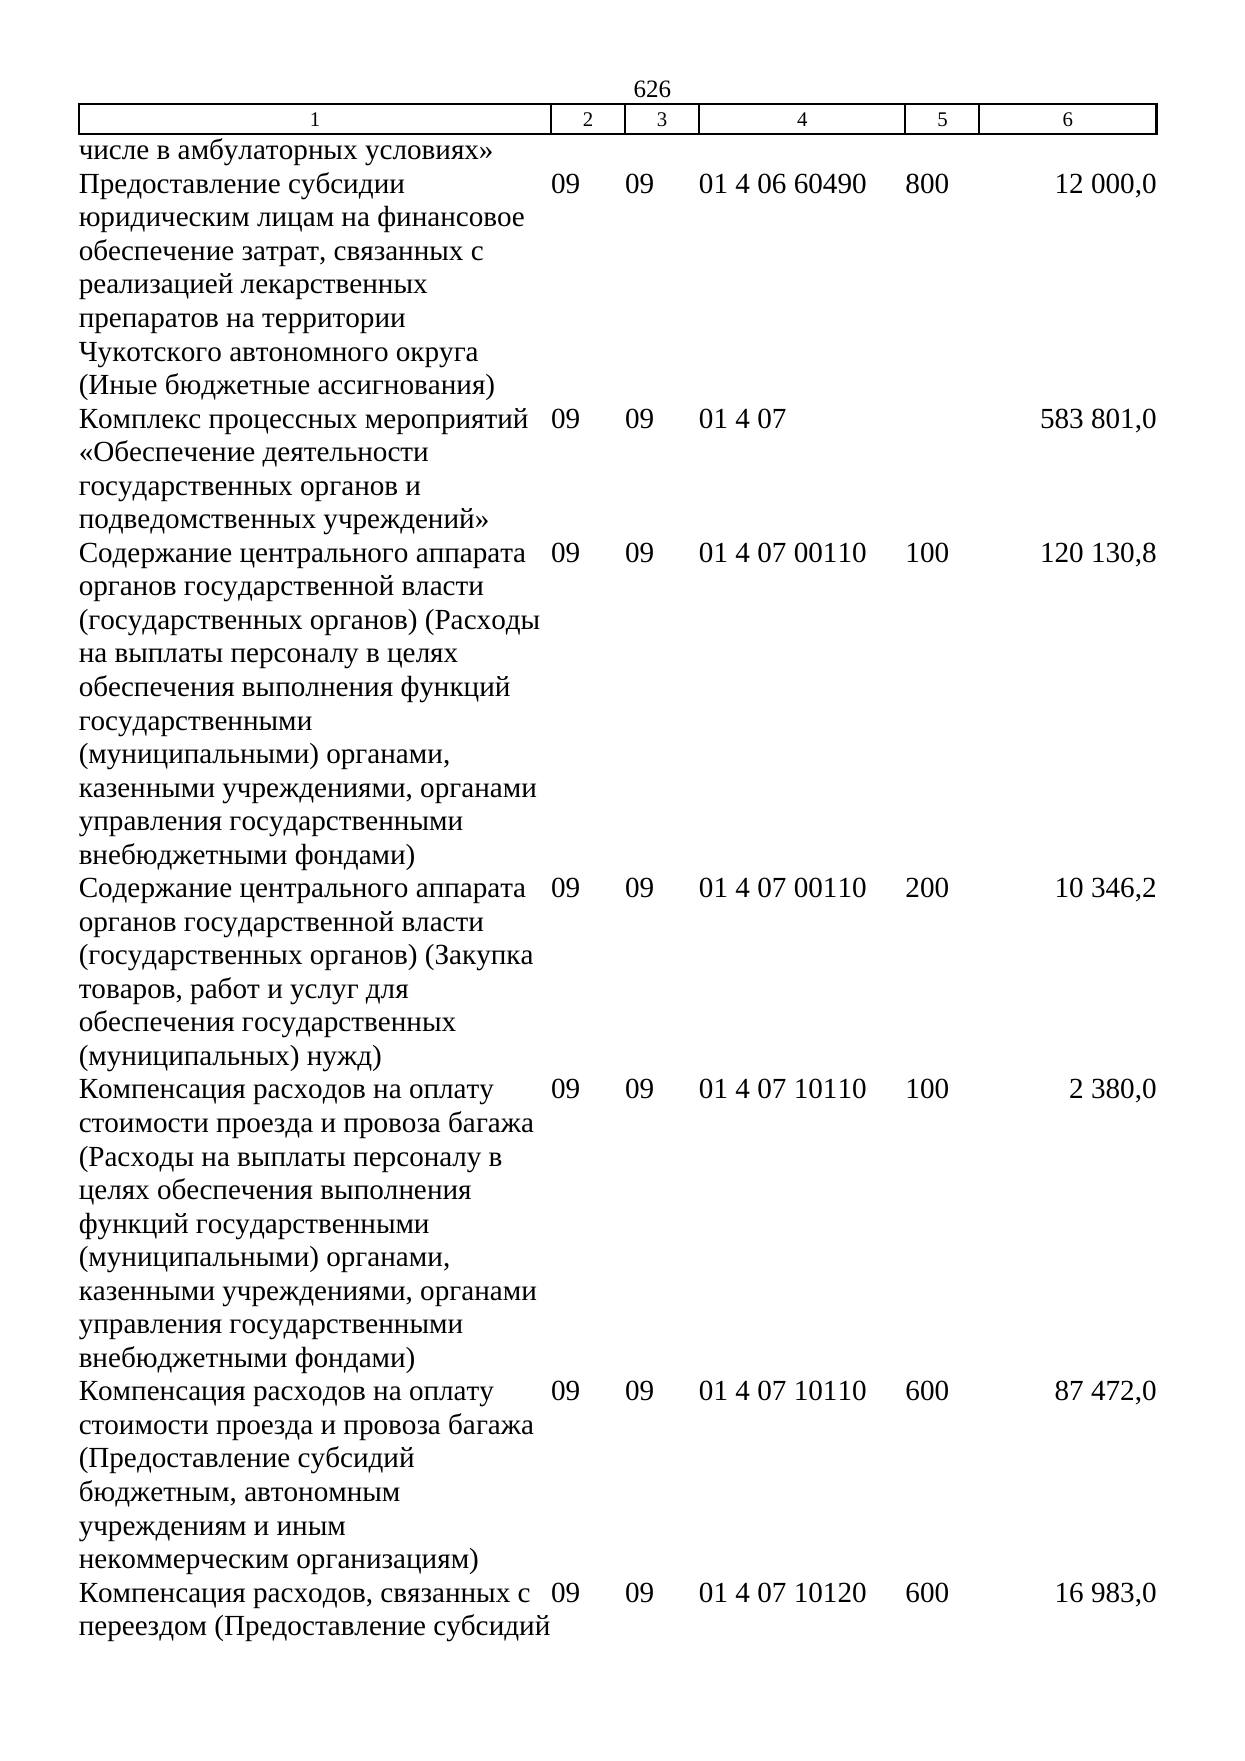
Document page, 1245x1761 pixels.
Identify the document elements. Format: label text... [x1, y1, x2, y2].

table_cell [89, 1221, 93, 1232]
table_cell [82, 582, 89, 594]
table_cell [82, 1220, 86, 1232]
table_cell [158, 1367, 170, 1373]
table_header 5 [906, 105, 978, 132]
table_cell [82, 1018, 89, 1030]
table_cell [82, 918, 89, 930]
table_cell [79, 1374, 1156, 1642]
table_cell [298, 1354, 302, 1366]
table_header 4 [700, 105, 904, 132]
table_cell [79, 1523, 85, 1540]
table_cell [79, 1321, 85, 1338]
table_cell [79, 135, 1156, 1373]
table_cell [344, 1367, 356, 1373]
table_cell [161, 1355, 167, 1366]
table_header 2 [552, 105, 624, 132]
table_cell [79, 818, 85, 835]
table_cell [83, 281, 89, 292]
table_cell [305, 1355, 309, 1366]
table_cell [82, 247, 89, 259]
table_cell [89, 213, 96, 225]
table_header 6 [980, 105, 1155, 132]
table_header 1 [80, 105, 550, 132]
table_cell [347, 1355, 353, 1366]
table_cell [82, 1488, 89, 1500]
table_header 3 [626, 105, 698, 132]
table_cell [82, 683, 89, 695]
